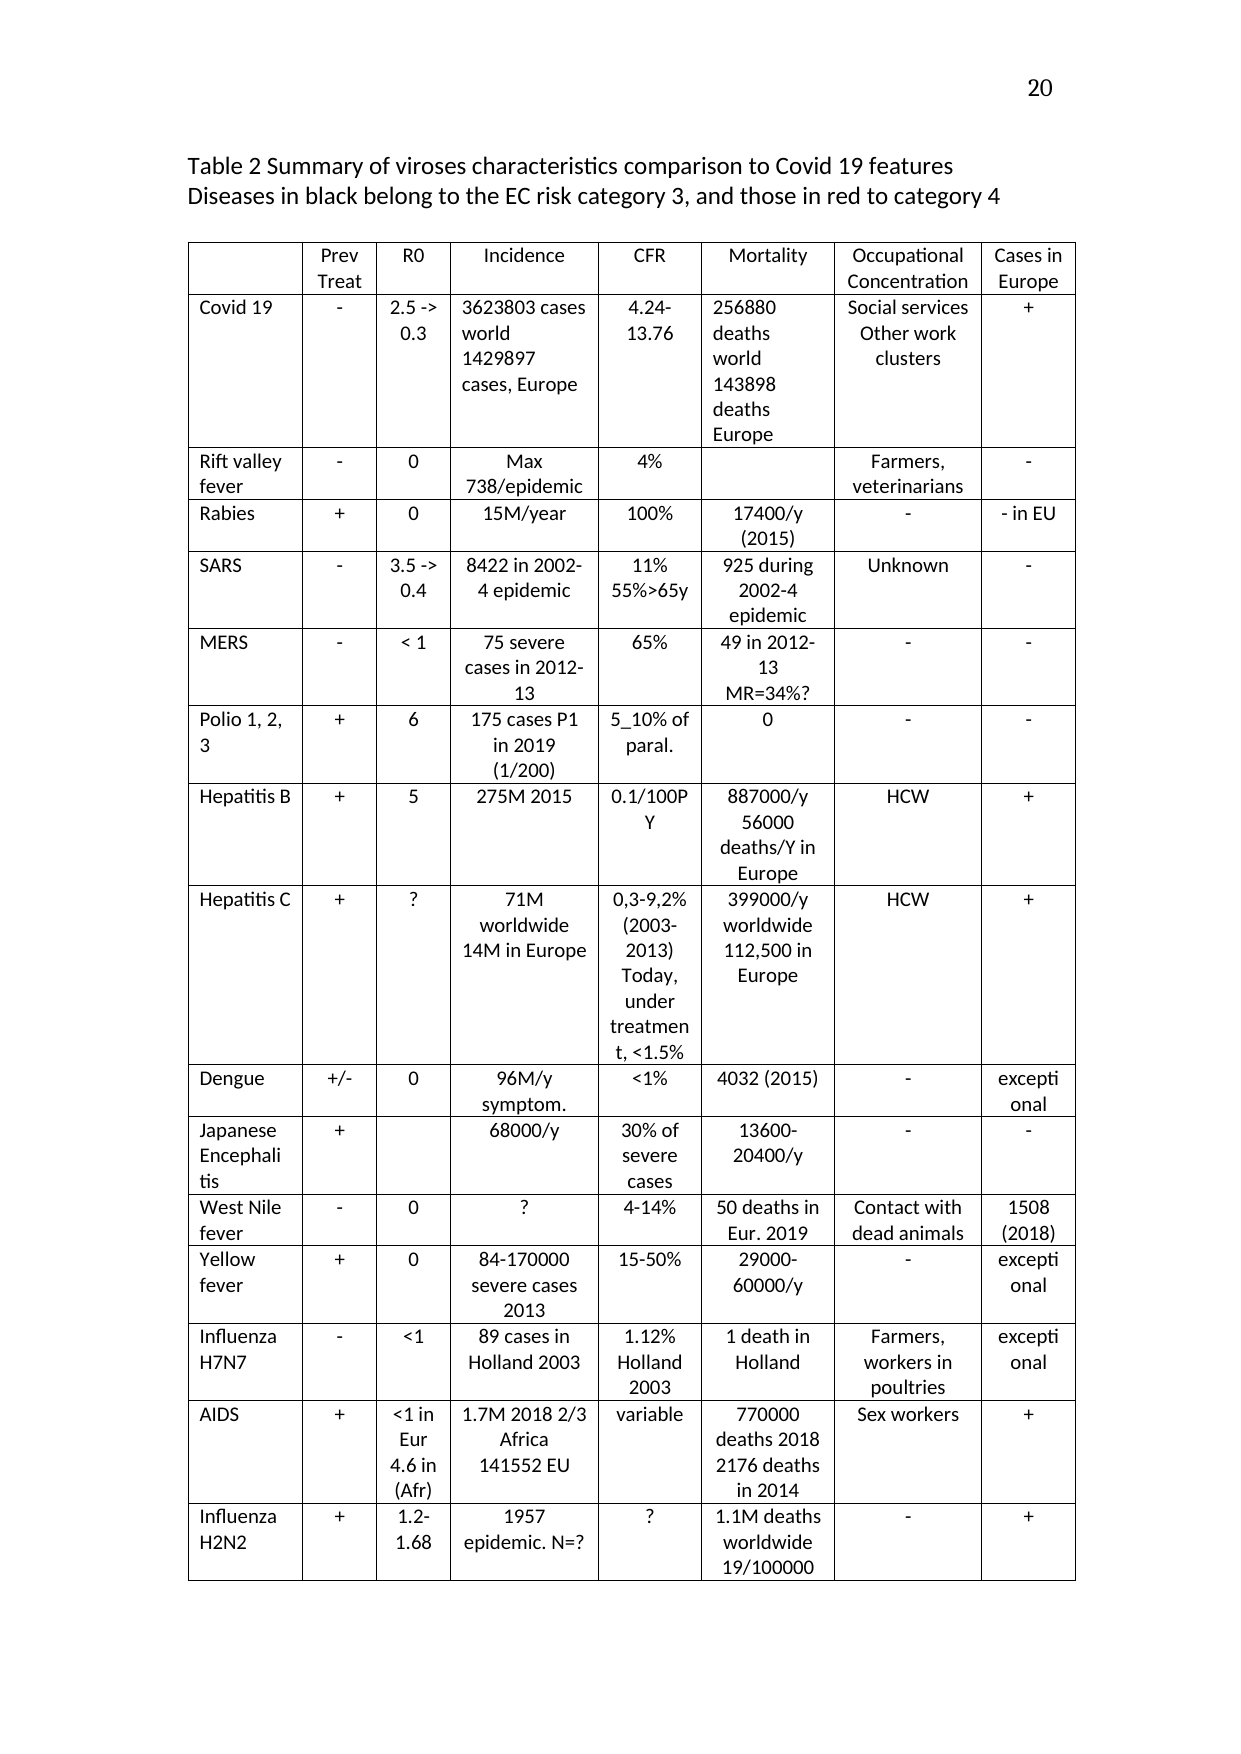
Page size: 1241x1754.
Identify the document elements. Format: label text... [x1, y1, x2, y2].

table_header CFR [599, 243, 701, 293]
table_cell 30% of severe cases [599, 1117, 701, 1193]
table_cell - [303, 1195, 376, 1245]
table_cell 3623803 cases world 1429897 cases, Europe [451, 295, 598, 447]
table_cell Covid 19 [189, 295, 302, 447]
table_header Occupational Concentration [835, 243, 981, 293]
table_cell + [982, 784, 1075, 885]
table_cell <1% [599, 1065, 701, 1116]
table_cell - [982, 448, 1075, 499]
table_cell + [982, 1401, 1075, 1503]
table_cell 0 [377, 1065, 450, 1116]
table_cell 50 deaths in Eur. 2019 [702, 1195, 834, 1245]
table_cell - [303, 629, 376, 705]
table_header Mortality [702, 243, 834, 293]
table_cell AIDS [189, 1401, 302, 1503]
table_cell HCW [835, 886, 981, 1064]
table_cell 84-170000 severe cases 2013 [451, 1246, 598, 1323]
table_cell 0 [377, 1246, 450, 1323]
table_cell 49 in 2012-13 MR=34%? [702, 629, 834, 705]
table_cell 68000/y [451, 1117, 598, 1193]
table_cell + [982, 1504, 1075, 1580]
table_cell Polio 1, 2, 3 [189, 706, 302, 783]
table_cell - [835, 629, 981, 705]
table_cell 0 [377, 1195, 450, 1245]
table_cell 8422 in 2002-4 epidemic [451, 552, 598, 628]
table_cell ? [377, 886, 450, 1064]
table_cell 4-14% [599, 1195, 701, 1245]
table_cell + [303, 500, 376, 551]
table_cell - [303, 552, 376, 628]
table_cell 0 [377, 500, 450, 551]
table_cell 1.2-1.68 [377, 1504, 450, 1580]
table_cell Yellow fever [189, 1246, 302, 1323]
table_cell + [303, 1246, 376, 1323]
table_cell 89 cases in Holland 2003 [451, 1324, 598, 1400]
table_cell + [982, 295, 1075, 447]
table_cell 17400/y (2015) [702, 500, 834, 551]
table_cell 5_10% of paral. [599, 706, 701, 783]
table_cell 0,3-9,2% (2003-2013) Today, under treatment, <1.5% [599, 886, 701, 1064]
table_cell exceptional [982, 1065, 1075, 1116]
table_cell MERS [189, 629, 302, 705]
table_cell 1.7M 2018 2/3 Africa 141552 EU [451, 1401, 598, 1503]
table_cell 925 during 2002-4 epidemic [702, 552, 834, 628]
table_cell <1 in Eur 4.6 in (Afr) [377, 1401, 450, 1503]
table_cell 2.5 -> 0.3 [377, 295, 450, 447]
table_cell - [982, 629, 1075, 705]
table_cell + [303, 1401, 376, 1503]
table_cell 1.12% Holland 2003 [599, 1324, 701, 1400]
table_cell Japanese Encephalitis [189, 1117, 302, 1193]
table_cell exceptional [982, 1324, 1075, 1400]
table_cell Hepatitis B [189, 784, 302, 885]
table_cell 65% [599, 629, 701, 705]
table_cell 0 [702, 706, 834, 783]
table_cell - [835, 500, 981, 551]
table_cell 71M worldwide 14M in Europe [451, 886, 598, 1064]
text Table 2 Summary of viroses characteristics comparison to Covid 19 features [187, 150, 1053, 181]
table_cell - [982, 1117, 1075, 1193]
table_cell ? [451, 1195, 598, 1245]
table_cell 15-50% [599, 1246, 701, 1323]
table_cell 770000 deaths 2018 2176 deaths in 2014 [702, 1401, 834, 1503]
table_cell variable [599, 1401, 701, 1503]
table_cell Max 738/epidemic [451, 448, 598, 499]
table_header Prev Treat [303, 243, 376, 293]
table_cell + [982, 886, 1075, 1064]
table_cell 887000/y 56000 deaths/Y in Europe [702, 784, 834, 885]
table_cell - [982, 706, 1075, 783]
table_cell - [835, 706, 981, 783]
table_cell + [303, 1504, 376, 1580]
table_header R0 [377, 243, 450, 293]
table_cell ? [599, 1504, 701, 1580]
table_cell 11% 55%>65y [599, 552, 701, 628]
table_cell 399000/y worldwide 112,500 in Europe [702, 886, 834, 1064]
table_cell - [835, 1117, 981, 1193]
table_header Cases in Europe [982, 243, 1075, 293]
table_cell West Nile fever [189, 1195, 302, 1245]
table_cell 0.1/100PY [599, 784, 701, 885]
table_cell Farmers, workers in poultries [835, 1324, 981, 1400]
table_cell 4032 (2015) [702, 1065, 834, 1116]
table_cell - [835, 1504, 981, 1580]
table_cell Hepatitis C [189, 886, 302, 1064]
table_cell exceptional [982, 1246, 1075, 1323]
table_cell Dengue [189, 1065, 302, 1116]
table_cell Unknown [835, 552, 981, 628]
table_cell + [303, 1117, 376, 1193]
table_cell +/- [303, 1065, 376, 1116]
table_cell [702, 448, 834, 499]
table_cell - [835, 1065, 981, 1116]
table_cell 96M/y symptom. [451, 1065, 598, 1116]
table_cell SARS [189, 552, 302, 628]
table_cell Social services Other work clusters [835, 295, 981, 447]
table_cell - in EU [982, 500, 1075, 551]
table_cell 1 death in Holland [702, 1324, 834, 1400]
table_cell [377, 1117, 450, 1193]
table_cell 1.1M deaths worldwide 19/100000 [702, 1504, 834, 1580]
table_cell - [982, 552, 1075, 628]
table_cell 175 cases P1 in 2019 (1/200) [451, 706, 598, 783]
table_cell 256880 deaths world 143898 deaths Europe [702, 295, 834, 447]
table_cell 75 severe cases in 2012-13 [451, 629, 598, 705]
table_cell 29000-60000/y [702, 1246, 834, 1323]
table_header [189, 243, 302, 293]
table_cell - [303, 1324, 376, 1400]
table_cell 4% [599, 448, 701, 499]
text Diseases in black belong to the EC risk category 3, and those in red to category 4 [187, 181, 1053, 211]
table_cell 6 [377, 706, 450, 783]
table_cell Contact with dead animals [835, 1195, 981, 1245]
table_cell 13600-20400/y [702, 1117, 834, 1193]
table_cell - [303, 448, 376, 499]
table_cell - [303, 295, 376, 447]
table_cell Influenza H7N7 [189, 1324, 302, 1400]
table_cell - [835, 1246, 981, 1323]
table_cell 100% [599, 500, 701, 551]
table_cell Farmers, veterinarians [835, 448, 981, 499]
table_cell 1508 (2018) [982, 1195, 1075, 1245]
table_cell 275M 2015 [451, 784, 598, 885]
table_cell 3.5 -> 0.4 [377, 552, 450, 628]
table_cell + [303, 784, 376, 885]
table_cell Influenza H2N2 [189, 1504, 302, 1580]
table_cell < 1 [377, 629, 450, 705]
table_cell 5 [377, 784, 450, 885]
table_cell 4.24-13.76 [599, 295, 701, 447]
table_cell 15M/year [451, 500, 598, 551]
table_cell HCW [835, 784, 981, 885]
table_cell Sex workers [835, 1401, 981, 1503]
table_cell Rabies [189, 500, 302, 551]
table_cell <1 [377, 1324, 450, 1400]
table_cell + [303, 706, 376, 783]
table_cell 1957 epidemic. N=? [451, 1504, 598, 1580]
table_cell 0 [377, 448, 450, 499]
table_cell Rift valley fever [189, 448, 302, 499]
table_cell + [303, 886, 376, 1064]
table_header Incidence [451, 243, 598, 293]
